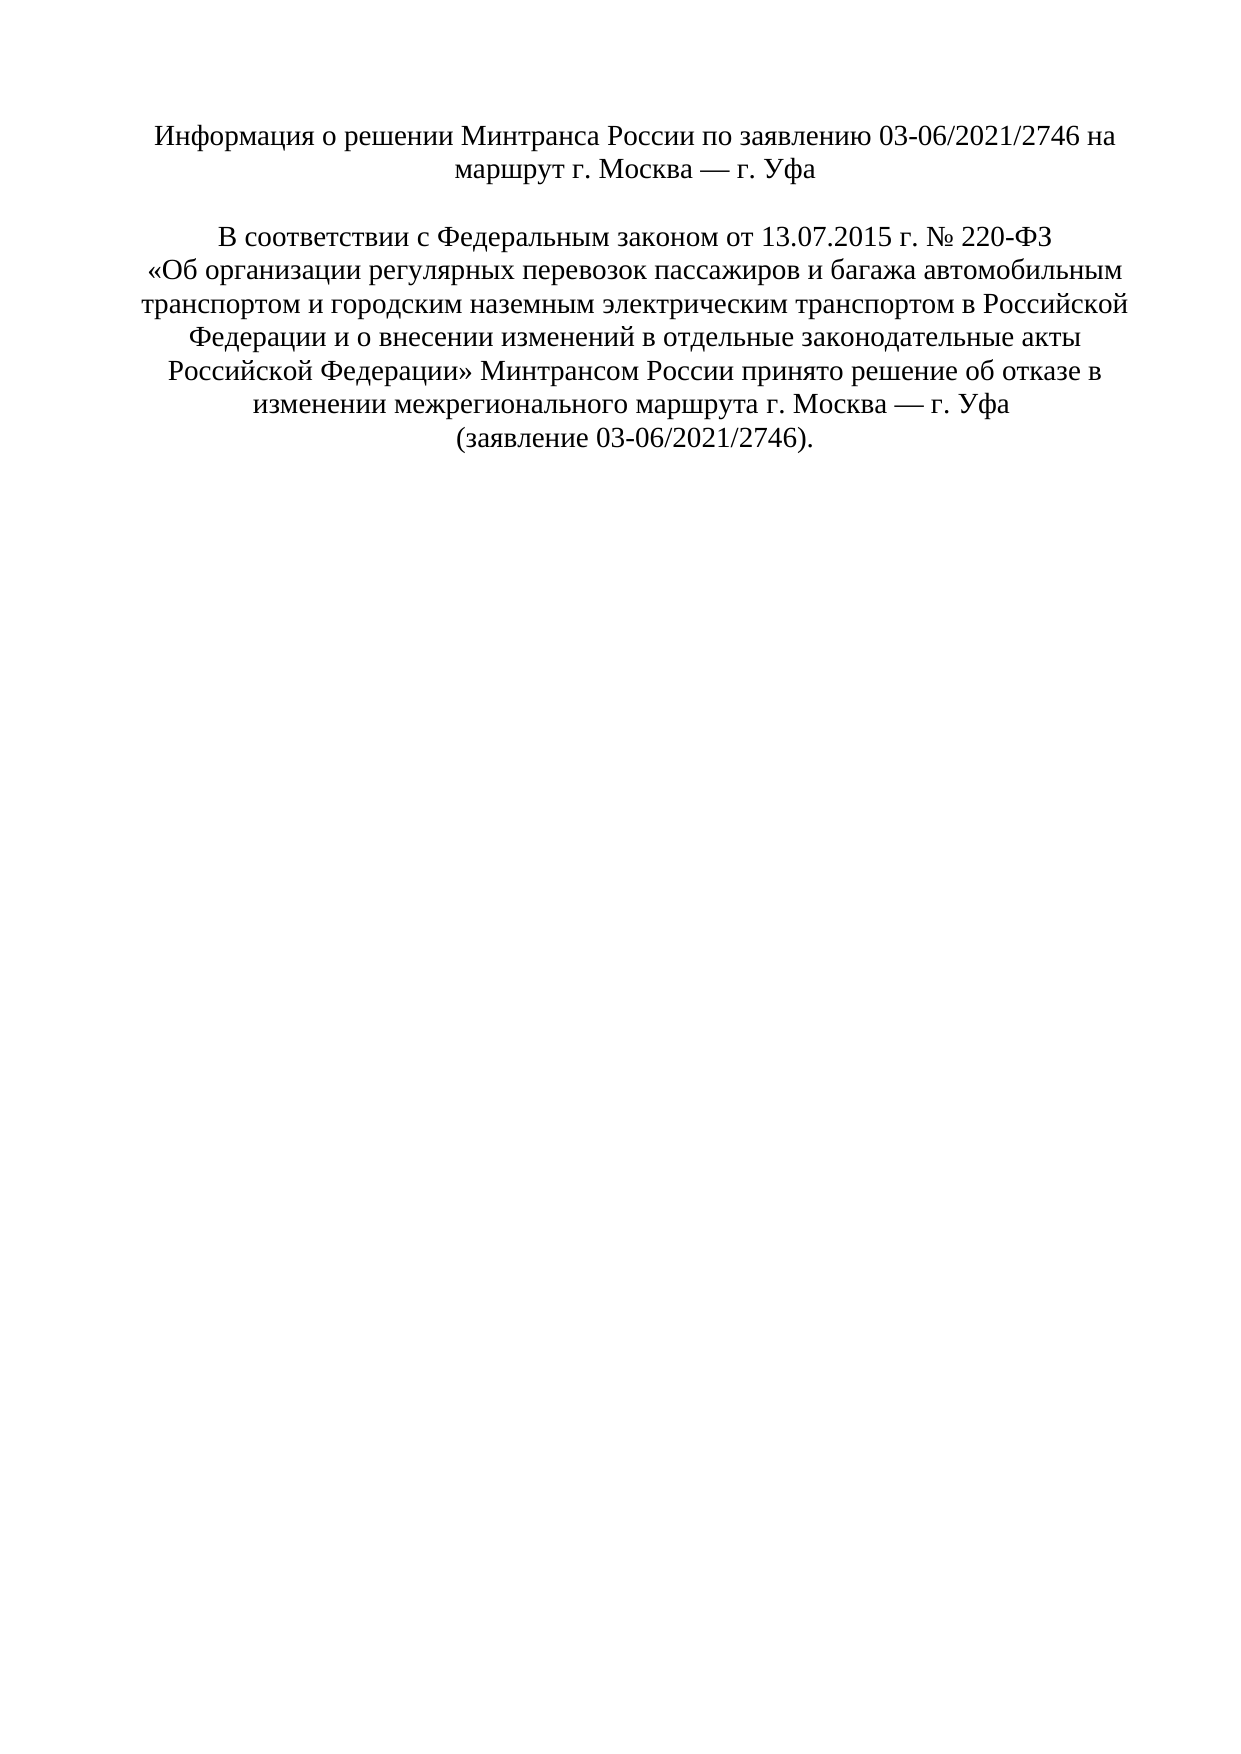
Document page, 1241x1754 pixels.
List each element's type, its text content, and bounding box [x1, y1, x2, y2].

text Информация о решении Минтранса России по заявлению 03-06/2021/2746 на маршрут г. Москва — г. Уфа [118, 118, 1152, 185]
text В соответствии с Федеральным законом от 13.07.2015 г. № 220-ФЗ «Об организации регулярных перевозок пассажиров и багажа автомобильным транспортом и городским наземным электрическим транспортом в Российской Федерации и о внесении изменений в отдельные законодательные акты Российской Федерации» Минтрансом России принято решение об отказе в изменении межрегионального маршрута г. Москва — г. Уфа (заявление 03-06/2021/2746). [118, 219, 1152, 453]
